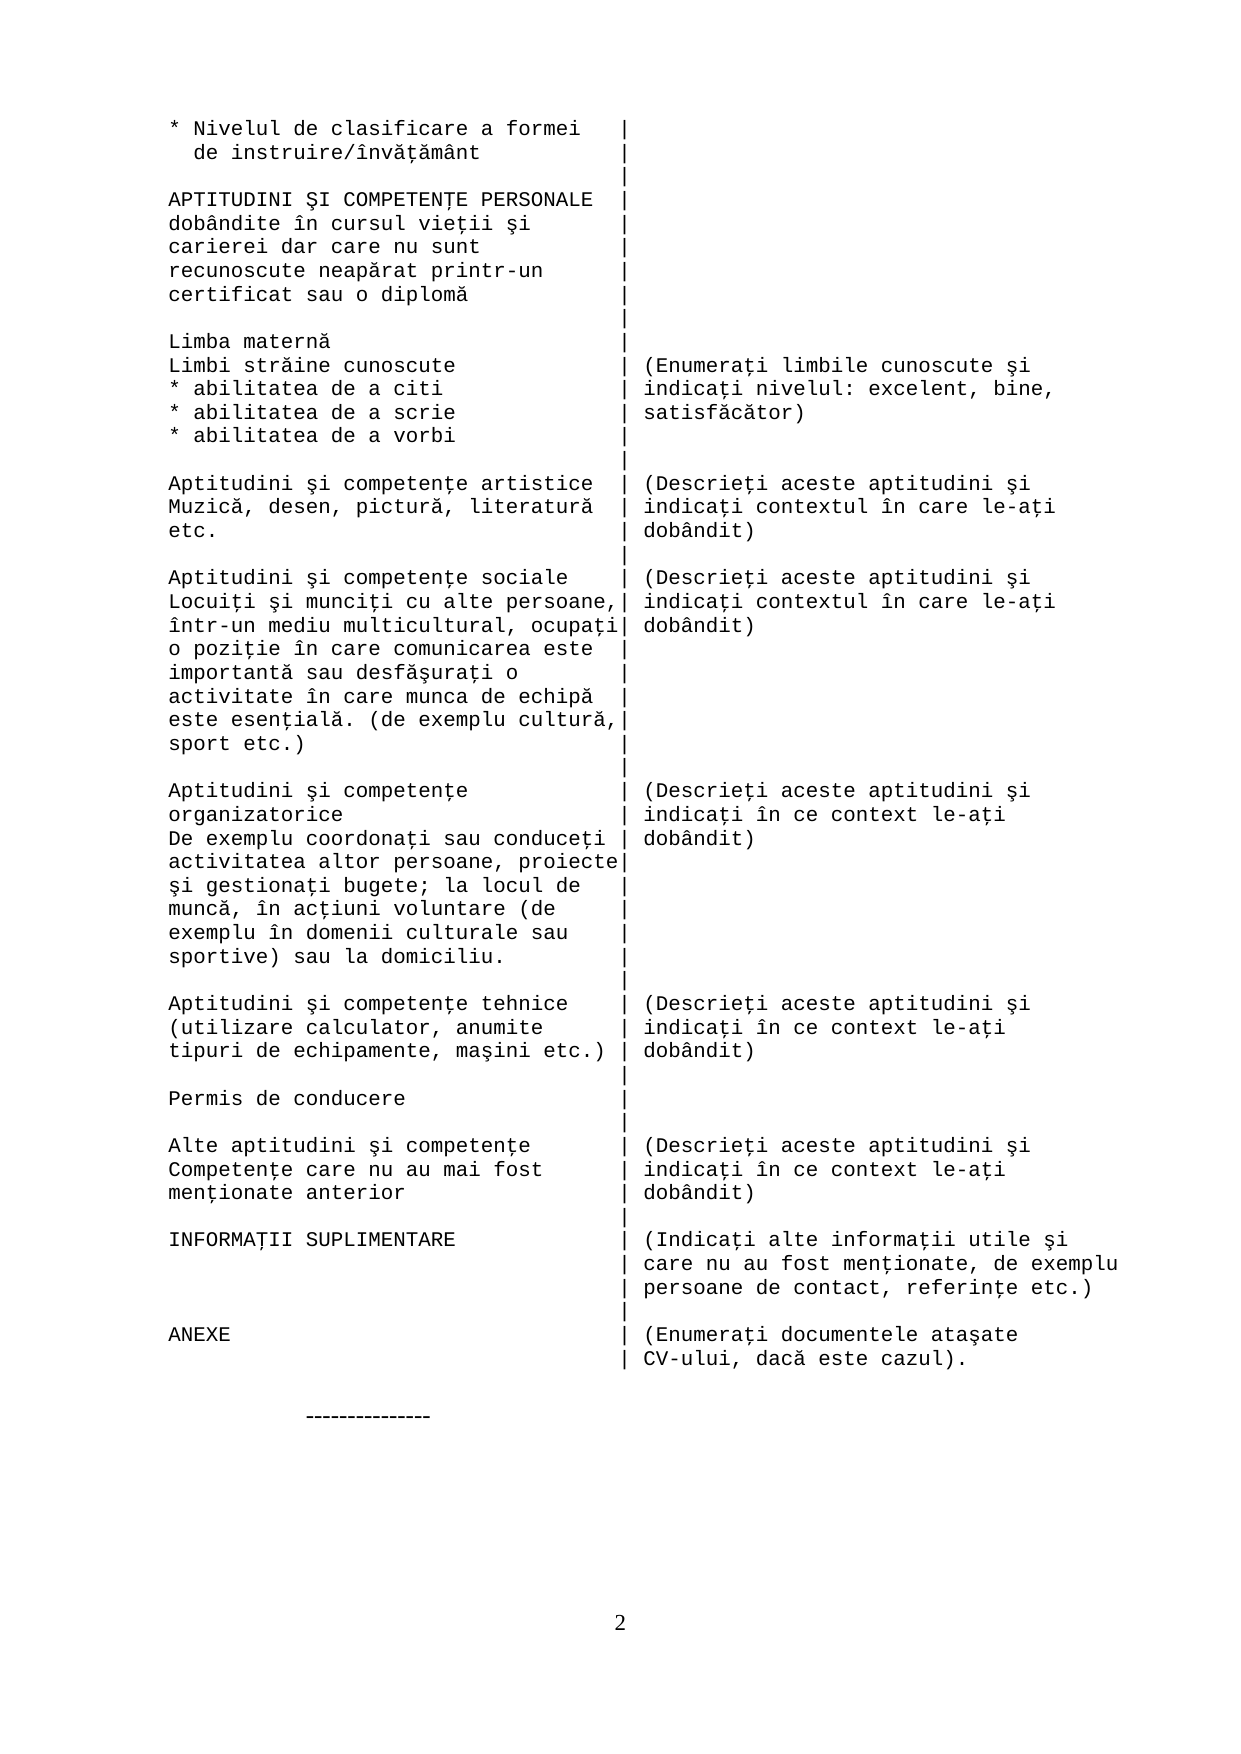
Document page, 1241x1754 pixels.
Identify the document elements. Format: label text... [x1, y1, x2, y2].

text (utilizare calculator, anumite | indicaţi în ce context le-aţi [118, 1017, 1122, 1040]
text --------------- [118, 1400, 1122, 1429]
text INFORMAŢII SUPLIMENTARE | (Indicaţi alte informaţii utile şi [118, 1229, 1122, 1253]
text | [118, 544, 1122, 567]
text Aptitudini şi competenţe artistice | (Descrieţi aceste aptitudini şi [118, 473, 1122, 496]
text tipuri de echipamente, maşini etc.) | dobândit) [118, 1040, 1122, 1064]
text Limba maternă | [118, 331, 1122, 354]
text sport etc.) | [118, 733, 1122, 757]
text | [118, 1111, 1122, 1135]
text | [118, 307, 1122, 331]
text este esenţială. (de exemplu cultură,| [118, 709, 1122, 733]
text | [118, 1064, 1122, 1088]
text | [118, 969, 1122, 993]
text Aptitudini şi competenţe sociale | (Descrieţi aceste aptitudini şi [118, 567, 1122, 591]
text | care nu au fost menţionate, de exemplu [118, 1253, 1122, 1277]
text | persoane de contact, referinţe etc.) [118, 1277, 1122, 1300]
text activitate în care munca de echipă | [118, 686, 1122, 709]
text sportive) sau la domiciliu. | [118, 946, 1122, 969]
text | [118, 449, 1122, 473]
text Locuiţi şi munciţi cu alte persoane,| indicaţi contextul în care le-aţi [118, 591, 1122, 615]
text certificat sau o diplomă | [118, 284, 1122, 307]
text Aptitudini şi competenţe | (Descrieţi aceste aptitudini şi [118, 780, 1122, 804]
text ANEXE | (Enumeraţi documentele ataşate [118, 1324, 1122, 1348]
text Aptitudini şi competenţe tehnice | (Descrieţi aceste aptitudini şi [118, 993, 1122, 1017]
text importantă sau desfăşuraţi o | [118, 662, 1122, 686]
text etc. | dobândit) [118, 520, 1122, 544]
text activitatea altor persoane, proiecte| [118, 851, 1122, 875]
text | [118, 1206, 1122, 1229]
text exemplu în domenii culturale sau | [118, 922, 1122, 946]
text recunoscute neapărat printr-un | [118, 260, 1122, 284]
text Competenţe care nu au mai fost | indicaţi în ce context le-aţi [118, 1158, 1122, 1182]
text într-un mediu multicultural, ocupaţi| dobândit) [118, 615, 1122, 638]
text * abilitatea de a vorbi | [118, 426, 1122, 449]
text * abilitatea de a scrie | satisfăcător) [118, 402, 1122, 426]
text | [118, 1300, 1122, 1324]
text Permis de conducere | [118, 1088, 1122, 1111]
text * abilitatea de a citi | indicaţi nivelul: excelent, bine, [118, 378, 1122, 402]
text Alte aptitudini şi competenţe | (Descrieţi aceste aptitudini şi [118, 1135, 1122, 1158]
text | [118, 165, 1122, 189]
text De exemplu coordonaţi sau conduceţi | dobândit) [118, 827, 1122, 851]
text APTITUDINI ŞI COMPETENŢE PERSONALE | [118, 189, 1122, 213]
text * Nivelul de clasificare a formei | [118, 118, 1122, 142]
text dobândite în cursul vieţii şi | [118, 213, 1122, 236]
text muncă, în acţiuni voluntare (de | [118, 898, 1122, 922]
text | [118, 757, 1122, 780]
text organizatorice | indicaţi în ce context le-aţi [118, 804, 1122, 827]
text de instruire/învăţământ | [118, 142, 1122, 165]
text | CV-ului, dacă este cazul). [118, 1348, 1122, 1371]
text Muzică, desen, pictură, literatură | indicaţi contextul în care le-aţi [118, 496, 1122, 520]
text şi gestionaţi bugete; la locul de | [118, 875, 1122, 898]
text Limbi străine cunoscute | (Enumeraţi limbile cunoscute şi [118, 354, 1122, 378]
text carierei dar care nu sunt | [118, 236, 1122, 260]
text o poziţie în care comunicarea este | [118, 638, 1122, 662]
text menţionate anterior | dobândit) [118, 1182, 1122, 1206]
